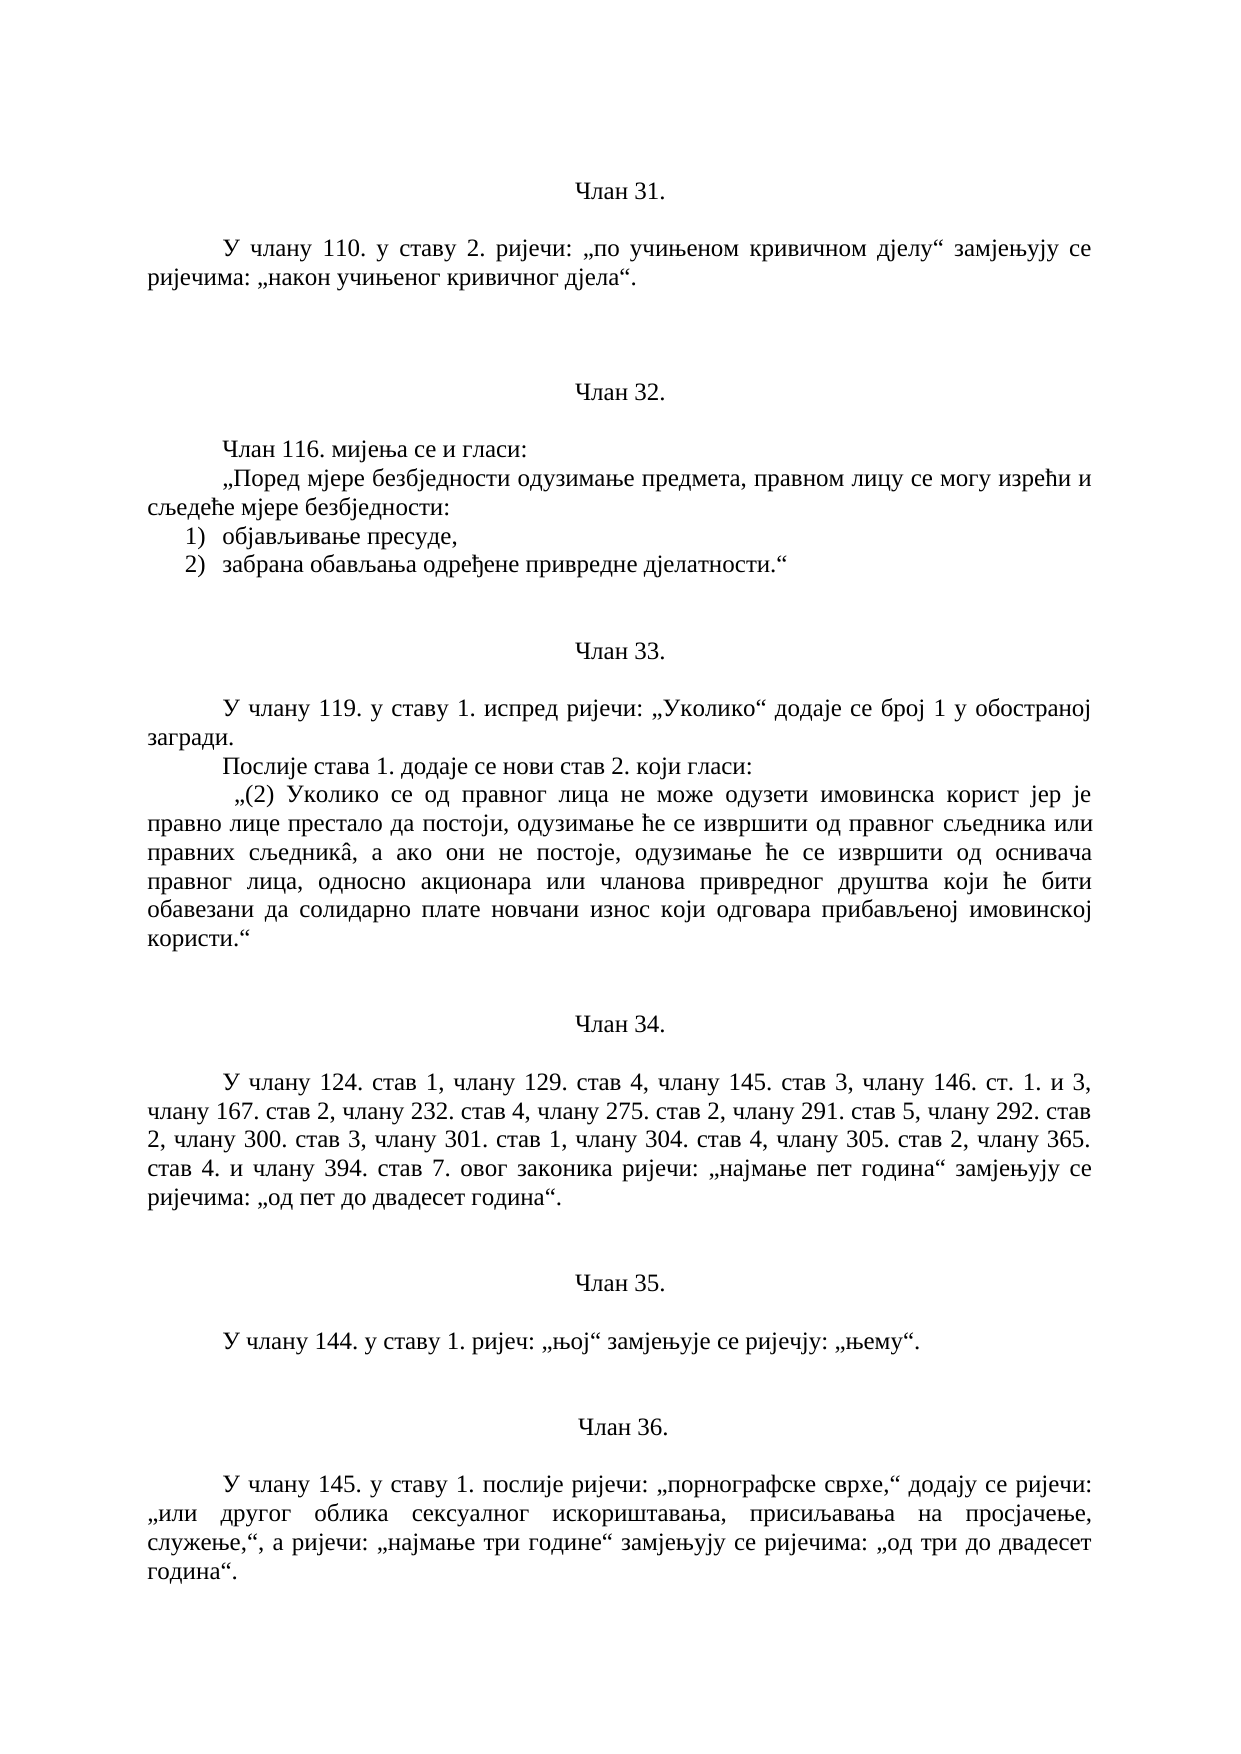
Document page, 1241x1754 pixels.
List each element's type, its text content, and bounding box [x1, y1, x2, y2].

text У члану 124. став 1, члану 129. став 4, члану 145. став 3, члану 146. ст. 1. и 3, члану 167. став 2, члану 232. став 4, члану 275. став 2, члану 291. став 5, члану 292. став 2, члану 300. став 3, члану 301. став 1, члану 304. став 4, члану 305. став 2, члану 365. став 4. и члану 394. став 7. овог законика ријечи: „најмање пет година“ замјењују се ријечима: „од пет до двадесет година“. [147, 1067, 1093, 1211]
text У члану 145. у ставу 1. послије ријечи: „порнографске сврхе,“ додају се ријечи: „или другог облика сексуалног искориштавања, присиљавања на просјачење, служење,“, а ријечи: „најмање три године“ замјењују се ријечима: „од три до двадесет година“. [147, 1469, 1093, 1584]
text Члан 35. [147, 1268, 1093, 1297]
text У члану 144. у ставу 1. ријеч: „њој“ замјењује се ријечју: „њему“. [147, 1326, 1093, 1354]
text У члану 119. у ставу 1. испред ријечи: „Уколико“ додаје се број 1 у обостраној загради. [147, 693, 1093, 751]
text У члану 110. у ставу 2. ријечи: „по учињеном кривичном дјелу“ замјењују се ријечима: „након учињеног кривичног дјела“. [147, 233, 1093, 291]
list објављивање пресуде, [184, 521, 1093, 549]
text Послије става 1. додаје се нови став 2. који гласи: [147, 751, 1093, 779]
text „Поред мјере безбједности одузимање предмета, правном лицу се могу изрећи и сљедеће мјере безбједности: [147, 463, 1093, 521]
text Члан 34. [147, 1009, 1093, 1038]
text Члан 32. [147, 377, 1093, 406]
text Члан 36. [147, 1412, 1093, 1441]
text Члан 116. мијења се и гласи: [147, 434, 1093, 463]
text Члан 31. [147, 176, 1093, 204]
list забрана обављања одређене привредне дјелатности.“ [184, 549, 1093, 578]
text „(2) Уколико се од правног лица не може одузети имовинска корист јер је правно лице престало да постоји, одузимање ће се извршити од правног сљедника или правних сљедникâ, а ако они не постоје, одузимање ће се извршити од оснивача правног лица, односно акционара или чланова привредног друштва који ће бити обавезани да солидарно плате новчани износ који одговара прибављеној имовинској користи.“ [147, 779, 1093, 952]
text Члан 33. [147, 636, 1093, 664]
